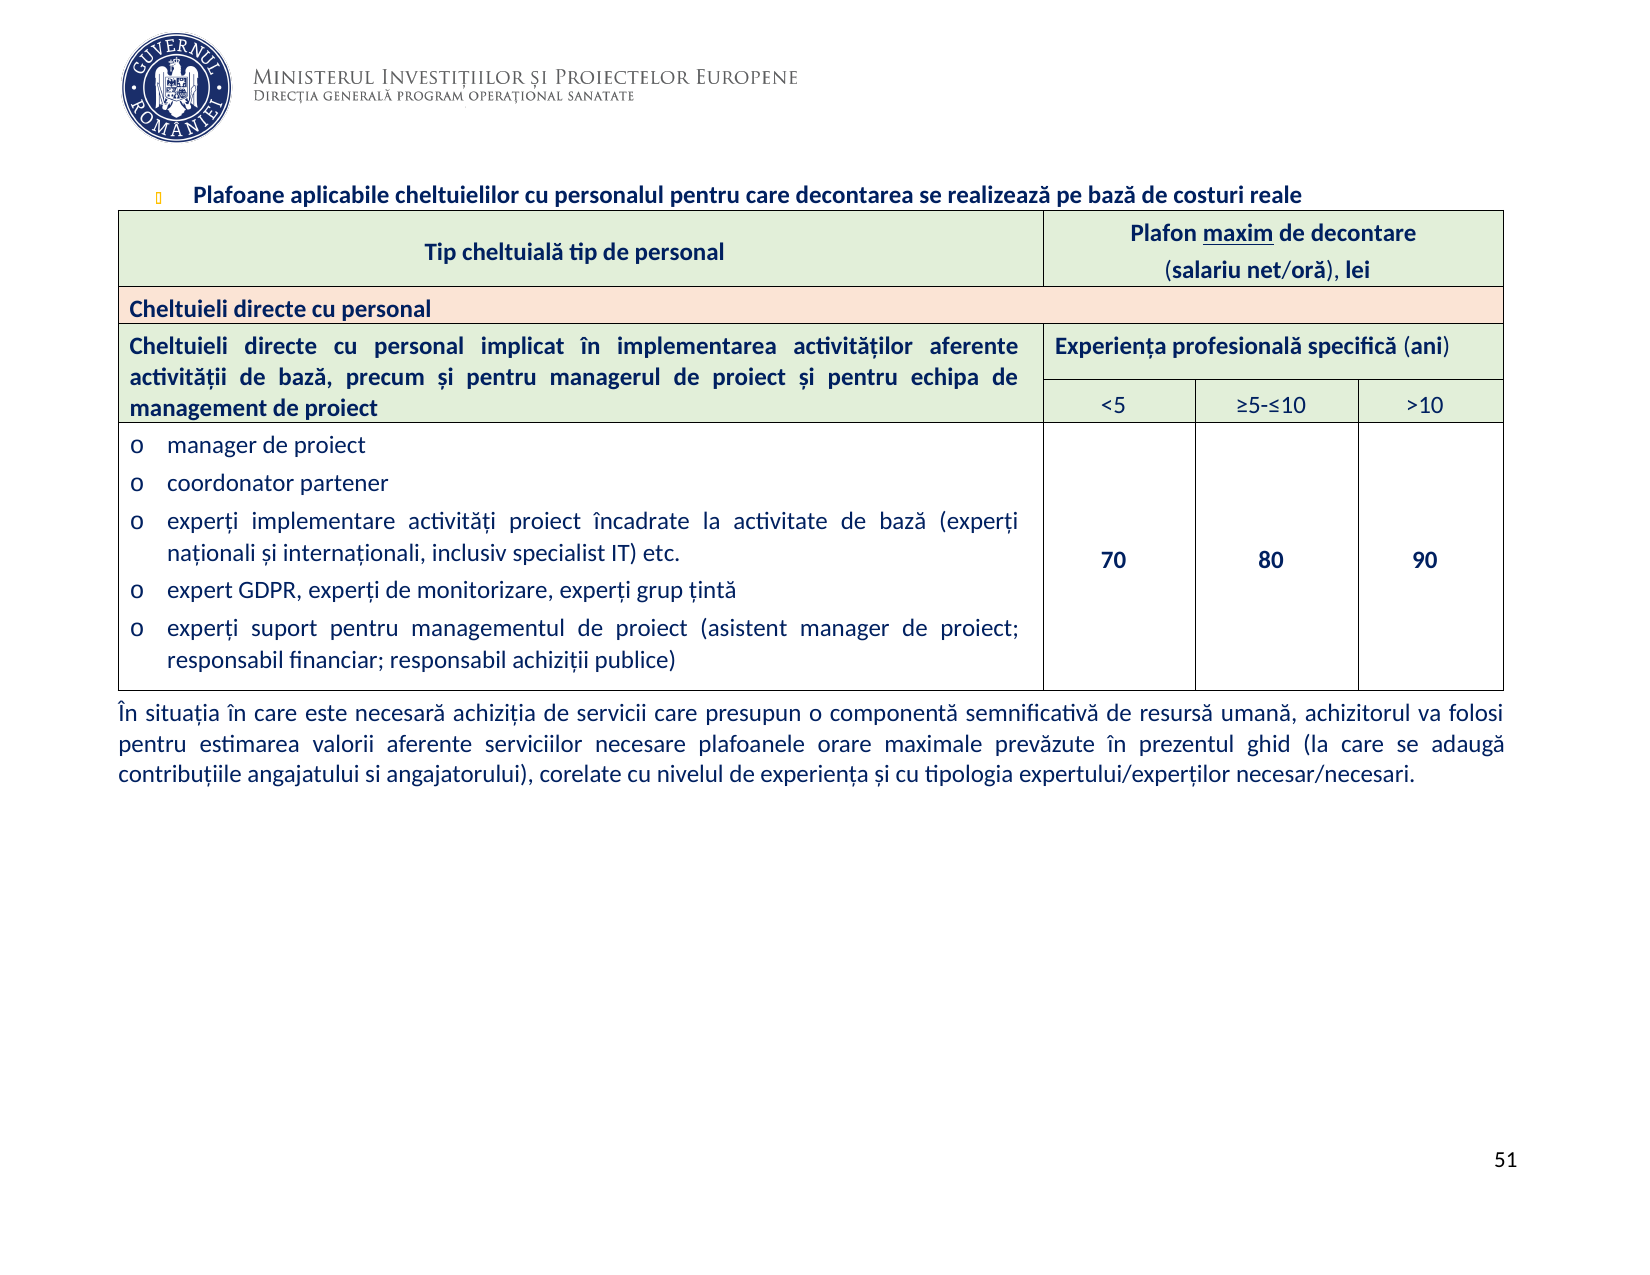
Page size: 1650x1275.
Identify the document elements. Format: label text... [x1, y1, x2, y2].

list Plafoane aplicabile cheltuielilor cu personalul pentru care decontarea se realizează pe bază de costuri reale [156, 179, 1504, 210]
table_cell manager de proiect coordonator partener experți implementare activități proiect încadrate la activitate de bază (experți naționali și internaționali, inclusiv specialist IT) etc. expert GDPR, experți de monitorizare, experți grup țintă experți suport pentru managementul de proiect (asistent manager de proiect; responsabil financiar; responsabil achiziții publice) [119, 423, 1043, 690]
table_cell 80 [1196, 423, 1358, 690]
table_cell 70 [1044, 423, 1195, 690]
table_cell Cheltuieli directe cu personal [119, 287, 1503, 323]
picture [118, 29, 822, 145]
table_header Plafon maxim de decontare (salariu net/oră), lei [1044, 211, 1503, 286]
table_header Tip cheltuială tip de personal [119, 211, 1043, 286]
table_cell >10 [1359, 380, 1503, 422]
text În situația în care este necesară achiziția de servicii care presupun o componentă semnificativă de resursă umană, achizitorul va folosi pentru estimarea valorii aferente serviciilor necesare plafoanele orare maximale prevăzute în prezentul ghid (la care se adaugă contribuțiile angajatului si angajatorului), corelate cu nivelul de experiența și cu tipologia expertului/experților necesar/necesari. [118, 697, 1506, 789]
table_cell 90 [1359, 423, 1503, 690]
table_cell <5 [1044, 380, 1195, 422]
table_cell Experiența profesională specifică (ani) [1044, 324, 1503, 379]
table_cell Cheltuieli directe cu personal implicat în implementarea activităților aferente activității de bază, precum și pentru managerul de proiect și pentru echipa de management de proiect [119, 324, 1043, 422]
table_cell ≥5-≤10 [1196, 380, 1358, 422]
